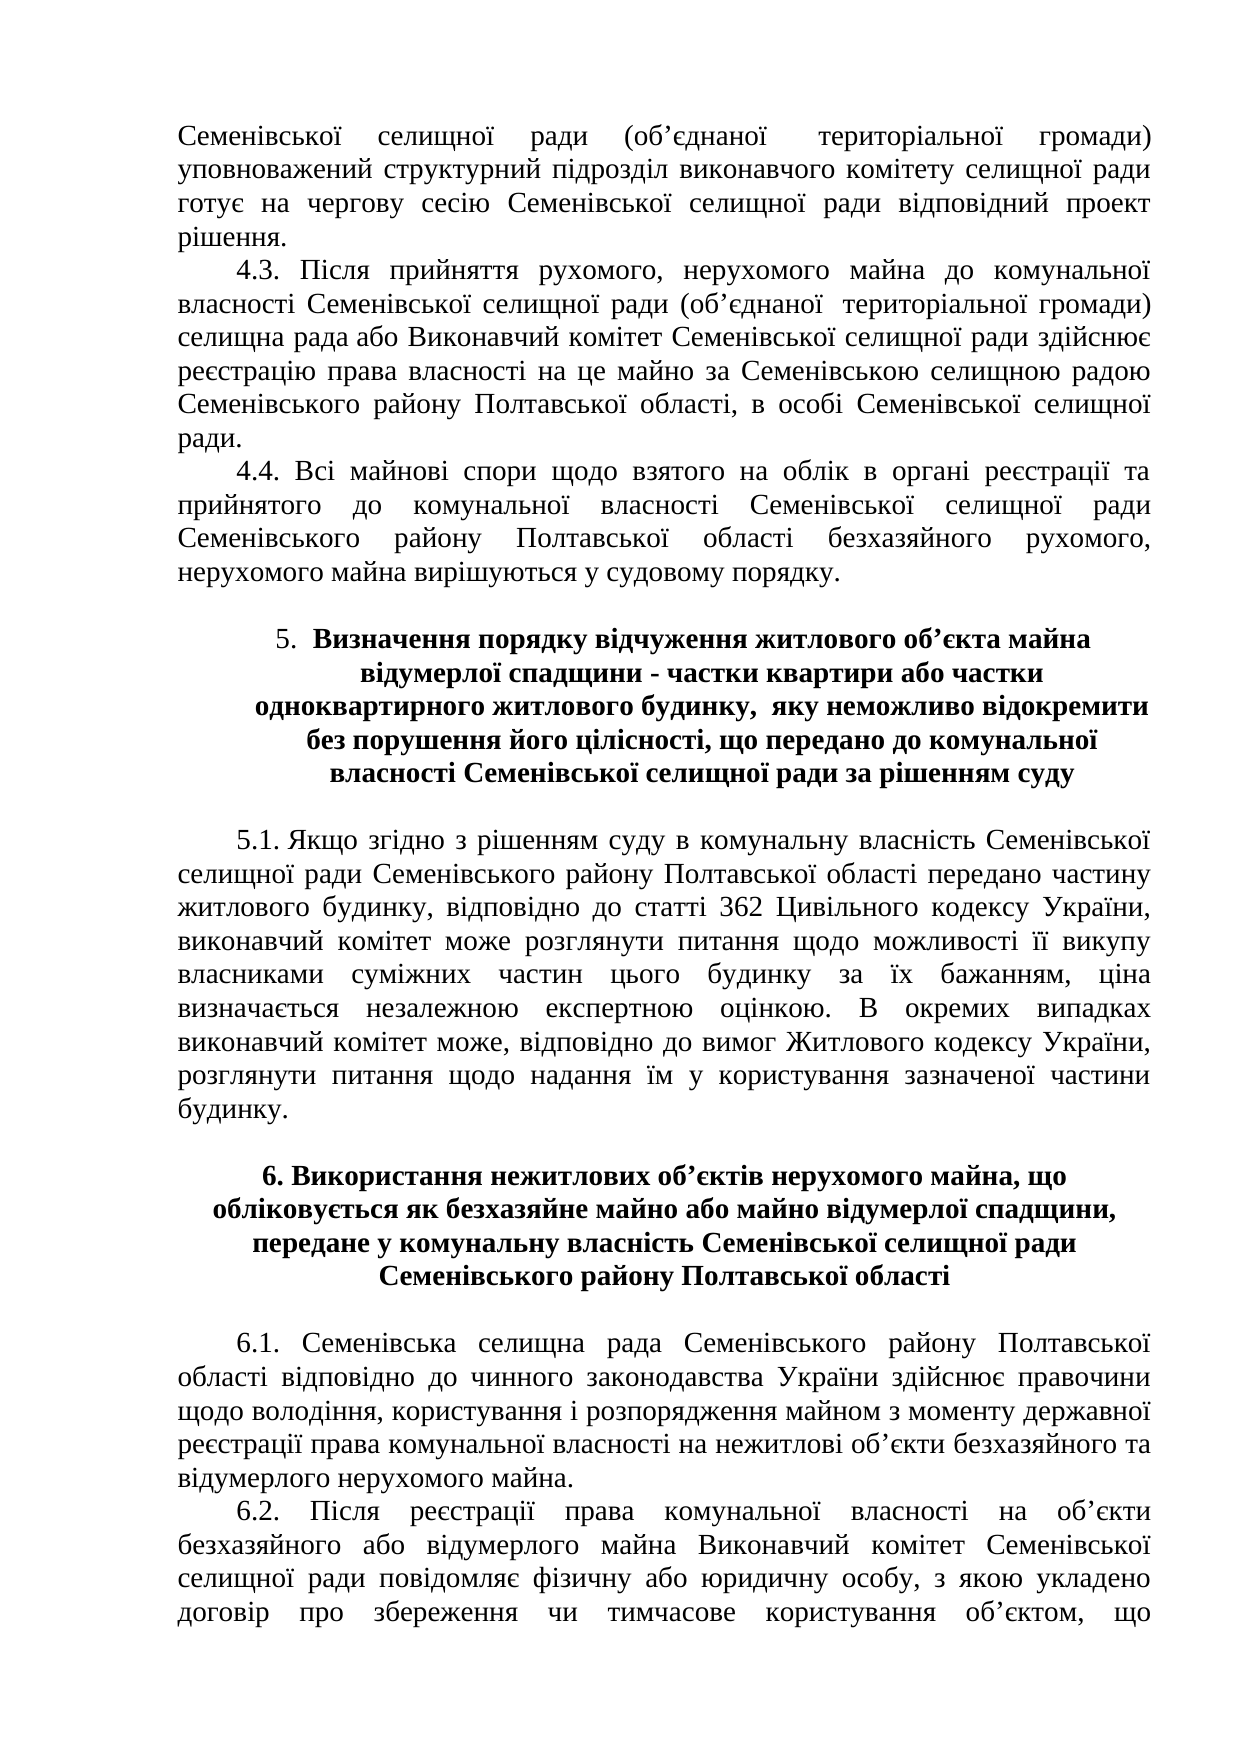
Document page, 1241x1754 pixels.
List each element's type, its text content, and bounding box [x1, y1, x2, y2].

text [177, 1493, 1152, 1627]
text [177, 118, 1152, 252]
text 4.4. Всі майнові спори щодо взятого на облік в органі реєстрації та прийнятого до комунальної власності Семенівської селищної ради Семенівського району Полтавської області безхазяйного рухомого, нерухомого майна вирішуються у судовому порядку. [177, 453, 1152, 588]
text 6.1. Семенівська селищна рада Семенівського району Полтавської області відповідно до чинного законодавства України здійснює правочини щодо володіння, користування і розпорядження майном з моменту державної реєстрації права комунальної власності на нежитлові об’єкти безхазяйного та відумерлого нерухомого майна. [177, 1326, 1152, 1493]
list Визначення порядку відчуження житлового об’єкта майна відумерлої спадщини - частки квартири або частки одноквартирного житлового будинку, яку неможливо відокремити без порушення його цілісності, що передано до комунальної власності Семенівської селищної ради за рішенням суду [215, 621, 1152, 789]
text 6. Використання нежитлових об’єктів нерухомого майна, що обліковується як безхазяйне майно або майно відумерлої спадщини, передане у комунальну власність Семенівської селищної ради Семенівського району Полтавської області [177, 1158, 1152, 1292]
text 4.3. Після прийняття рухомого, нерухомого майна до комунальної власності Семенівської селищної ради (об’єднаної територіальної громади) селищна рада або Виконавчий комітет Семенівської селищної ради здійснює реєстрацію права власності на це майно за Семенівською селищною радою Семенівського району Полтавської області, в особі Семенівської селищної ради. [177, 252, 1152, 453]
text 5.1. Якщо згідно з рішенням суду в комунальну власність Семенівської селищної ради Семенівського району Полтавської області передано частину житлового будинку, відповідно до статті 362 Цивільного кодексу України, виконавчий комітет може розглянути питання щодо можливості її викупу власниками суміжних частин цього будинку за їх бажанням, ціна визначається незалежною експертною оцінкою. В окремих випадках виконавчий комітет може, відповідно до вимог Житлового кодексу України, розглянути питання щодо надання їм у користування зазначеної частини будинку. [177, 822, 1152, 1124]
